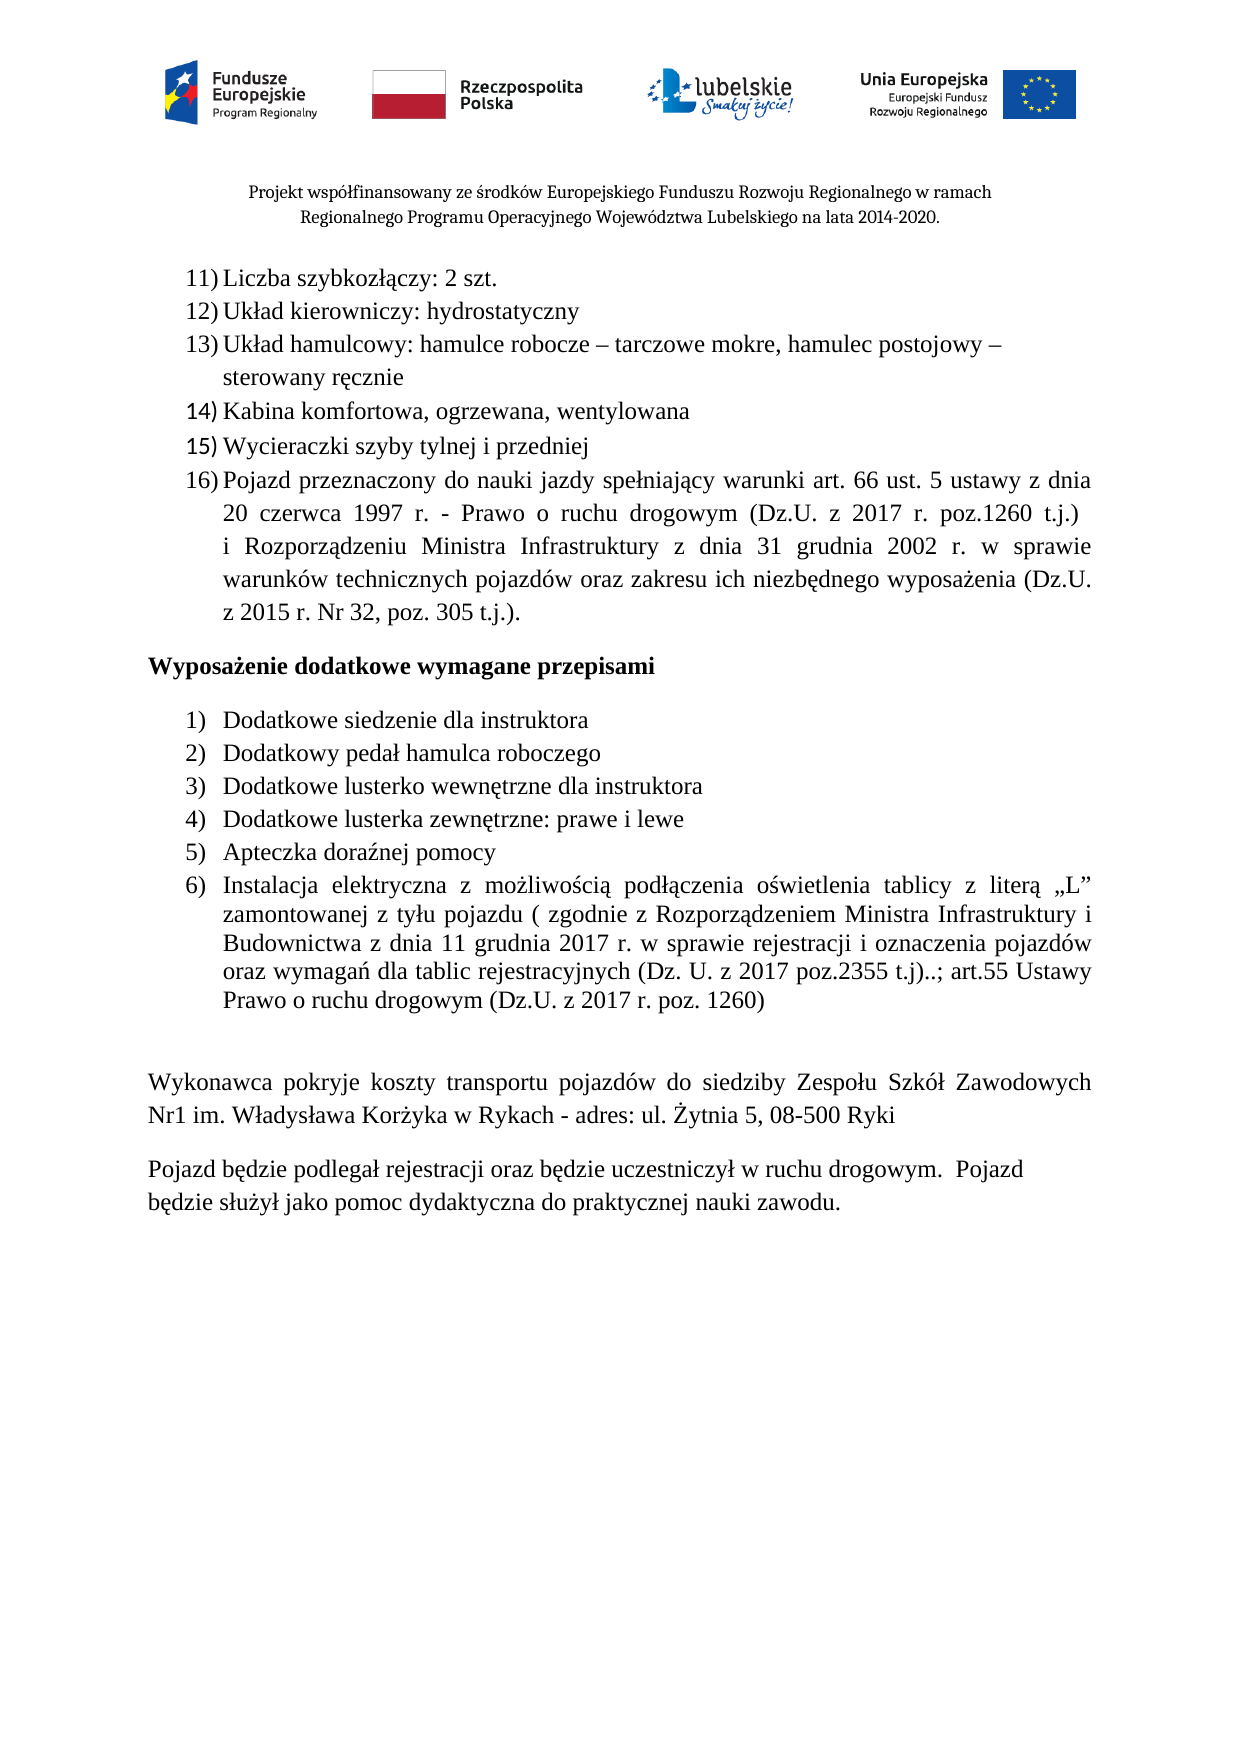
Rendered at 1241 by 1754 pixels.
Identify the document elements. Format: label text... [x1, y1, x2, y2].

list Dodatkowe siedzenie dla instruktora [185, 705, 1093, 734]
list Instalacja elektryczna z możliwością podłączenia oświetlenia tablicy z literą „L” zamontowanej z tyłu pojazdu ( zgodnie z Rozporządzeniem Ministra Infrastruktury i Budownictwa z dnia 11 grudnia 2017 r. w sprawie rejestracji i oznaczenia pojazdów oraz wymagań dla tablic rejestracyjnych (Dz. U. z 2017 poz.2355 t.j)..; art.55 Ustawy Prawo o ruchu drogowym (Dz.U. z 2017 r. poz. 1260) [185, 870, 1093, 1014]
list Dodatkowy pedał hamulca roboczego [185, 738, 1093, 767]
text Wyposażenie dodatkowe wymagane przepisami [148, 651, 1093, 680]
list Wycieraczki szyby tylnej i przedniej [185, 430, 1093, 461]
text Pojazd będzie podlegał rejestracji oraz będzie uczestniczył w ruchu drogowym. Pojazd będzie służył jako pomoc dydaktyczna do praktycznej nauki zawodu. [148, 1154, 1093, 1216]
list Układ hamulcowy: hamulce robocze – tarczowe mokre, hamulec postojowy – sterowany ręcznie [185, 329, 1093, 391]
list Liczba szybkozłączy: 2 szt. [185, 263, 1093, 292]
picture [147, 2, 1092, 178]
list Dodatkowe lusterka zewnętrzne: prawe i lewe [185, 804, 1093, 833]
list Pojazd przeznaczony do nauki jazdy spełniający warunki art. 66 ust. 5 ustawy z dnia 20 czerwca 1997 r. - Prawo o ruchu drogowym (Dz.U. z 2017 r. poz.1260 t.j.) i Rozporządzeniu Ministra Infrastruktury z dnia 31 grudnia 2002 r. w sprawie warunków technicznych pojazdów oraz zakresu ich niezbędnego wyposażenia (Dz.U. z 2015 r. Nr 32, poz. 305 t.j.). [185, 465, 1093, 626]
list Dodatkowe lusterko wewnętrzne dla instruktora [185, 771, 1093, 800]
text Wykonawca pokryje koszty transportu pojazdów do siedziby Zespołu Szkół Zawodowych Nr1 im. Władysława Korżyka w Rykach - adres: ul. Żytnia 5, 08-500 Ryki [148, 1067, 1093, 1129]
list Układ kierowniczy: hydrostatyczny [185, 296, 1093, 325]
list Kabina komfortowa, ogrzewana, wentylowana [185, 395, 1093, 426]
list Apteczka doraźnej pomocy [185, 837, 1093, 866]
